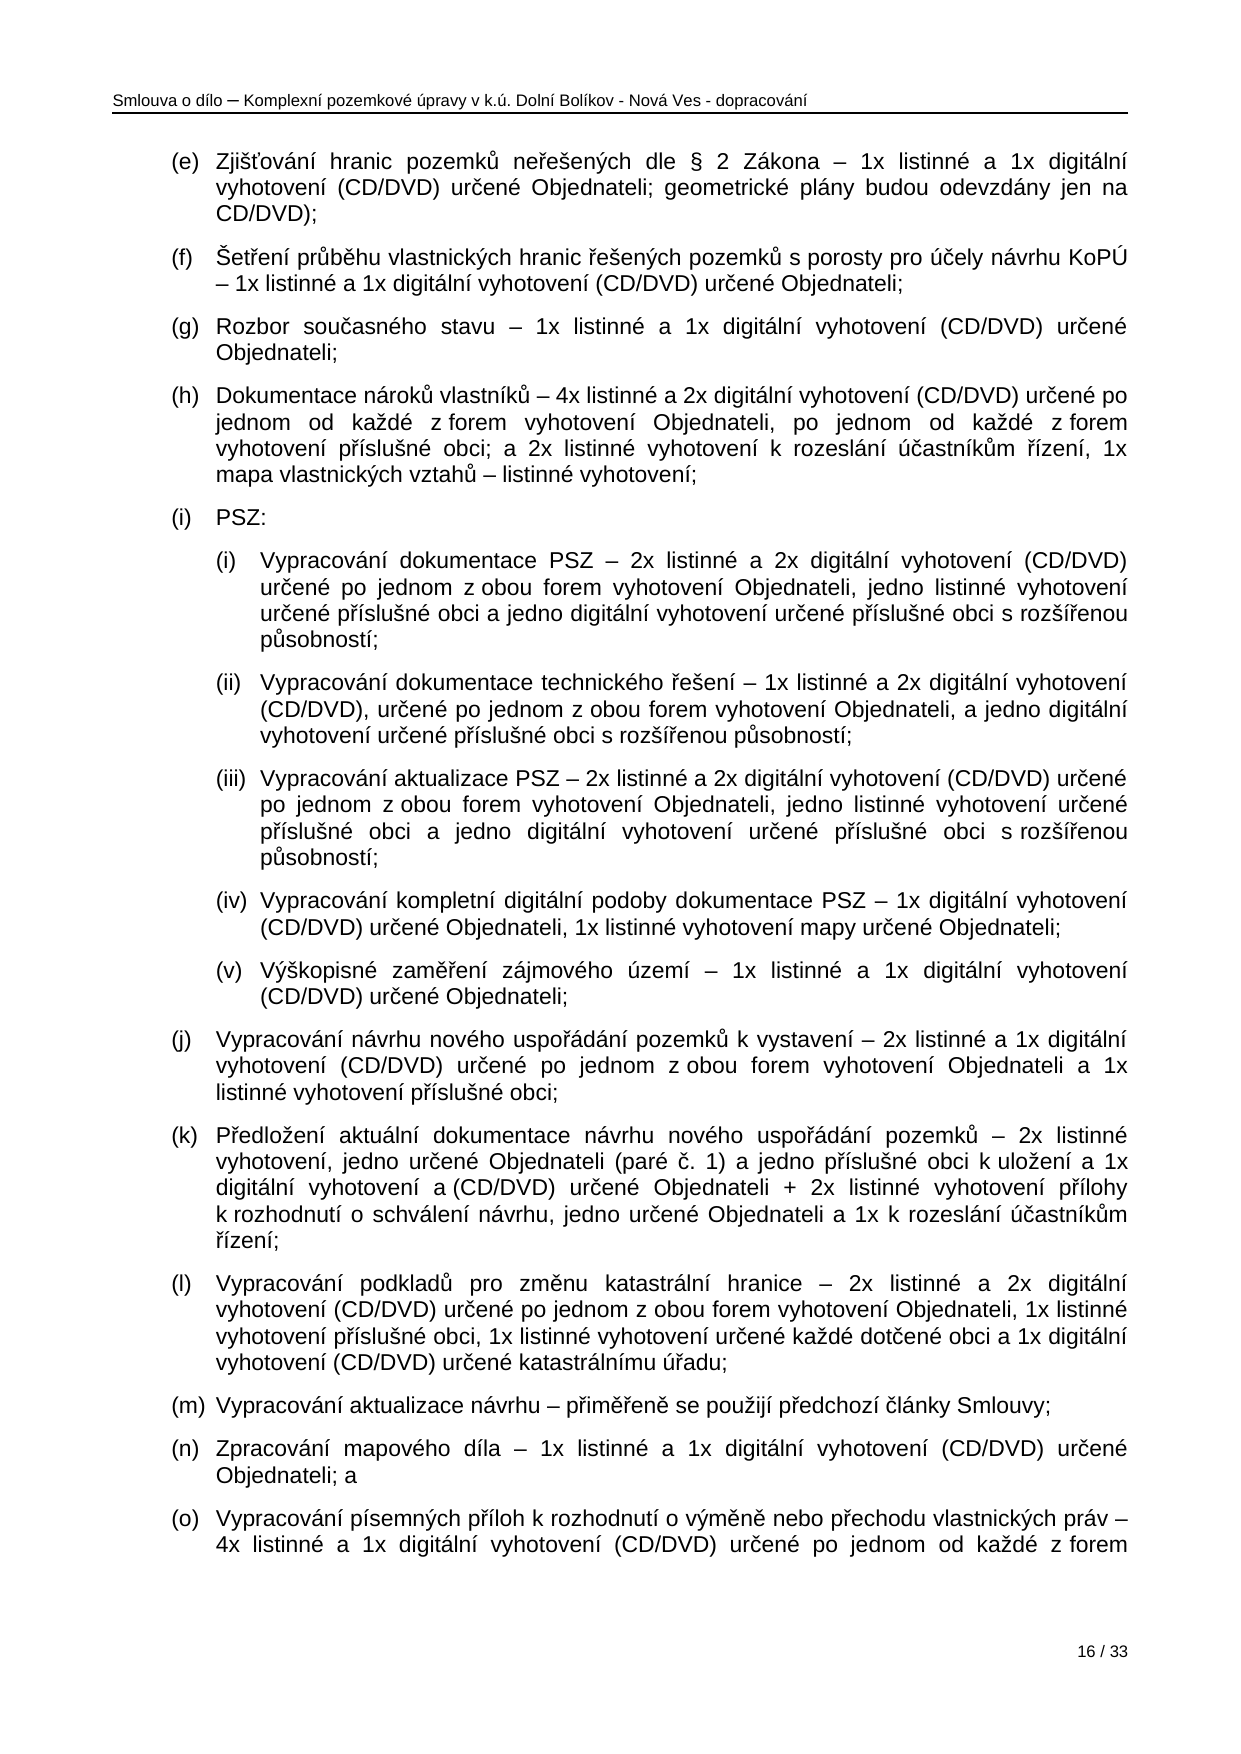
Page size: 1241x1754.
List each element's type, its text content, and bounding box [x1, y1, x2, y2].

list Vypracování podkladů pro změnu katastrální hranice – 2x listinné a 2x digitální vyhotovení (CD/DVD) určené po jednom z obou forem vyhotovení Objednateli, 1x listinné vyhotovení příslušné obci, 1x listinné vyhotovení určené každé dotčené obci a 1x digitální vyhotovení (CD/DVD) určené katastrálnímu úřadu; [171, 1270, 1128, 1376]
list Vypracování kompletní digitální podoby dokumentace PSZ – 1x digitální vyhotovení (CD/DVD) určené Objednateli, 1x listinné vyhotovení mapy určené Objednateli; [216, 887, 1128, 940]
list Zjišťování hranic pozemků neřešených dle § 2 Zákona – 1x listinné a 1x digitální vyhotovení (CD/DVD) určené Objednateli; geometrické plány budou odevzdány jen na CD/DVD); [171, 148, 1128, 227]
list Předložení aktuální dokumentace návrhu nového uspořádání pozemků – 2x listinné vyhotovení, jedno určené Objednateli (paré č. 1) a jedno příslušné obci k uložení a 1x digitální vyhotovení a (CD/DVD) určené Objednateli + 2x listinné vyhotovení přílohy k rozhodnutí o schválení návrhu, jedno určené Objednateli a 1x k rozeslání účastníkům řízení; [171, 1122, 1128, 1253]
list Dokumentace nároků vlastníků – 4x listinné a 2x digitální vyhotovení (CD/DVD) určené po jednom od každé z forem vyhotovení Objednateli, po jednom od každé z forem vyhotovení příslušné obci; a 2x listinné vyhotovení k rozeslání účastníkům řízení, 1x mapa vlastnických vztahů – listinné vyhotovení; [171, 382, 1128, 488]
list Výškopisné zaměření zájmového území – 1x listinné a 1x digitální vyhotovení (CD/DVD) určené Objednateli; [216, 957, 1128, 1009]
list Vypracování aktualizace PSZ – 2x listinné a 2x digitální vyhotovení (CD/DVD) určené po jednom z obou forem vyhotovení Objednateli, jedno listinné vyhotovení určené příslušné obci a jedno digitální vyhotovení určené příslušné obci s rozšířenou působností; [216, 765, 1128, 871]
list Zpracování mapového díla – 1x listinné a 1x digitální vyhotovení (CD/DVD) určené Objednateli; a [171, 1435, 1128, 1488]
list Vypracování návrhu nového uspořádání pozemků k vystavení – 2x listinné a 1x digitální vyhotovení (CD/DVD) určené po jednom z obou forem vyhotovení Objednateli a 1x listinné vyhotovení příslušné obci; [171, 1026, 1128, 1105]
list Rozbor současného stavu – 1x listinné a 1x digitální vyhotovení (CD/DVD) určené Objednateli; [171, 313, 1128, 366]
list Šetření průběhu vlastnických hranic řešených pozemků s porosty pro účely návrhu KoPÚ – 1x listinné a 1x digitální vyhotovení (CD/DVD) určené Objednateli; [171, 243, 1128, 296]
list Vypracování aktualizace návrhu – přiměřeně se použijí předchozí články Smlouvy; [171, 1392, 1128, 1418]
list Vypracování dokumentace technického řešení – 1x listinné a 2x digitální vyhotovení (CD/DVD), určené po jednom z obou forem vyhotovení Objednateli, a jedno digitální vyhotovení určené příslušné obci s rozšířenou působností; [216, 669, 1128, 748]
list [171, 1504, 1128, 1557]
list Vypracování dokumentace PSZ – 2x listinné a 2x digitální vyhotovení (CD/DVD) určené po jednom z obou forem vyhotovení Objednateli, jedno listinné vyhotovení určené příslušné obci a jedno digitální vyhotovení určené příslušné obci s rozšířenou působností; [216, 547, 1128, 653]
list PSZ: [171, 504, 1128, 531]
